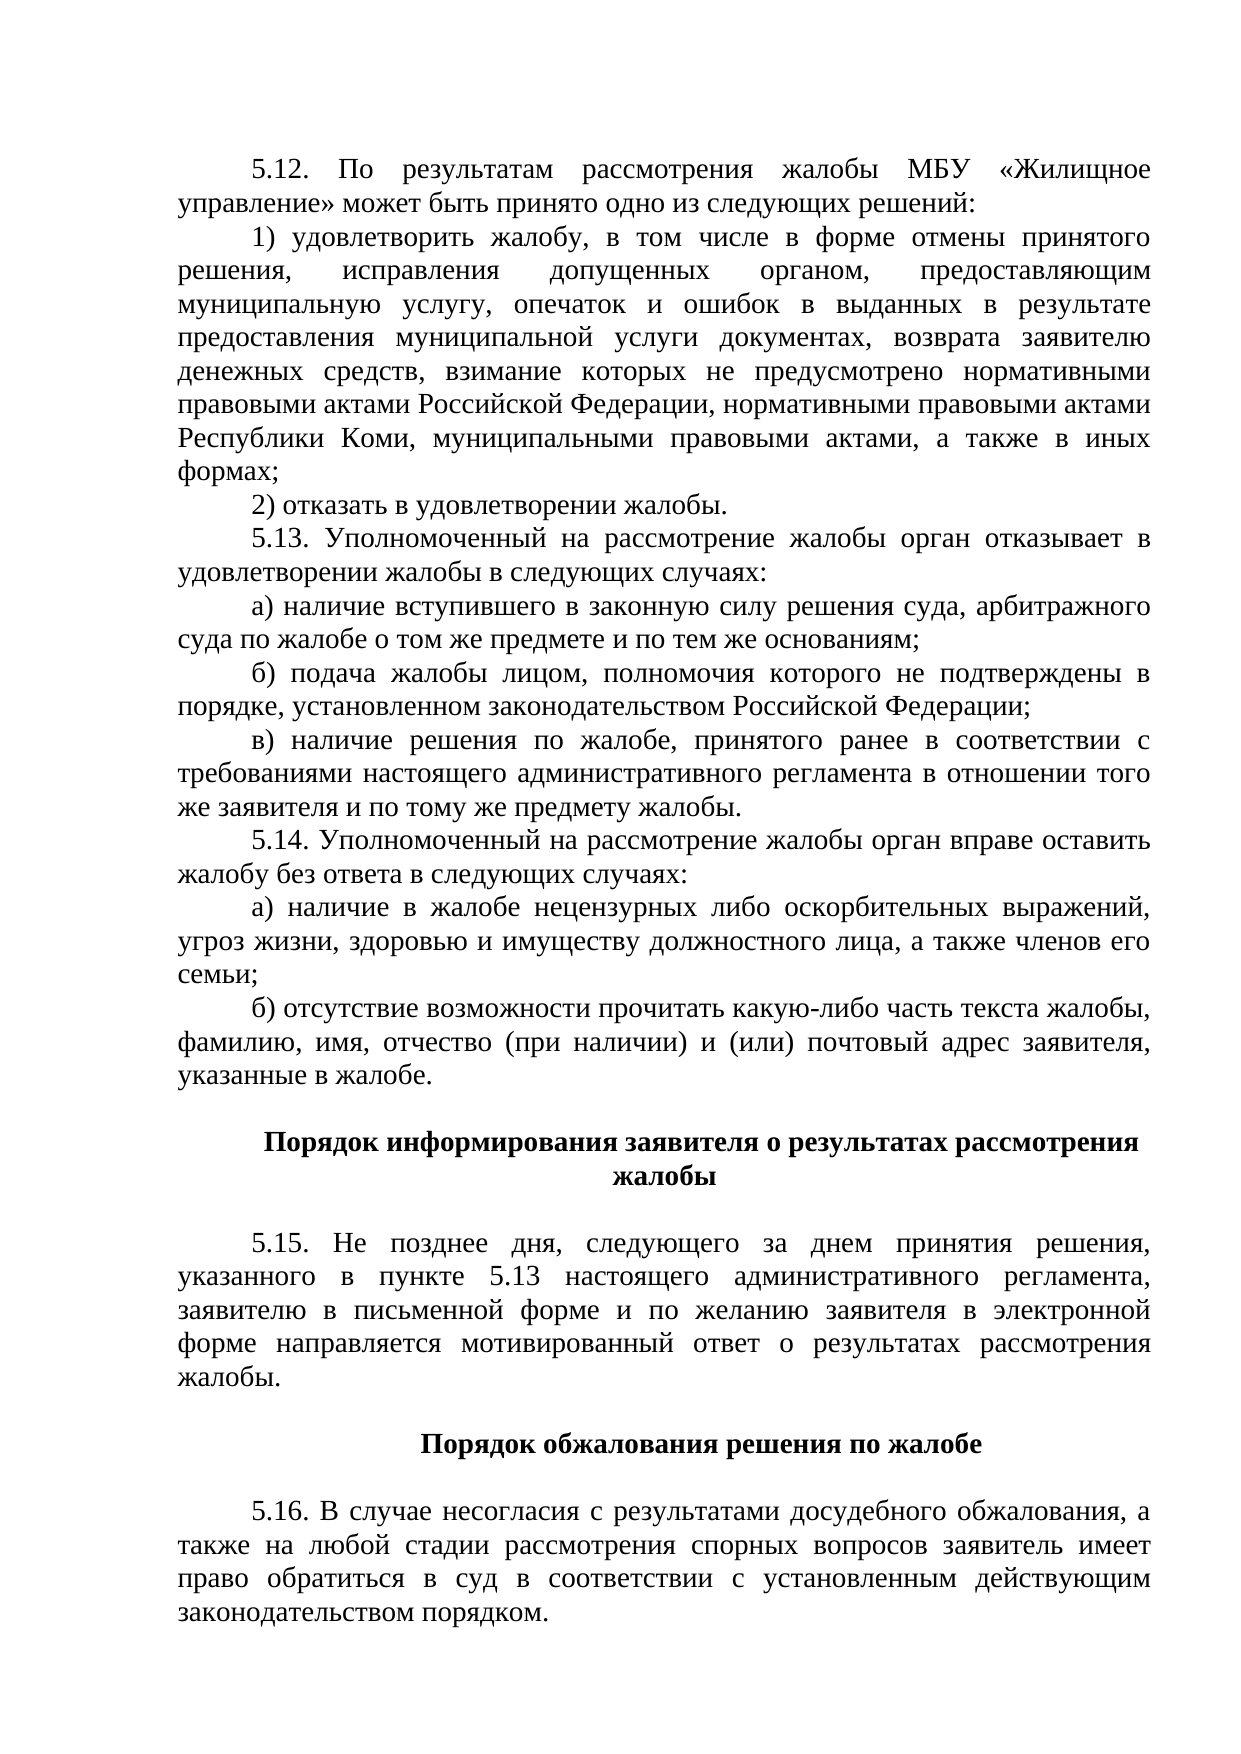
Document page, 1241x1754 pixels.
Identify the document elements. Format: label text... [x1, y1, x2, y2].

text 1) удовлетворить жалобу, в том числе в форме отмены принятого решения, исправления допущенных органом, предоставляющим муниципальную услугу, опечаток и ошибок в выданных в результате предоставления муниципальной услуги документах, возврата заявителю денежных средств, взимание которых не предусмотрено нормативными правовыми актами Российской Федерации, нормативными правовыми актами Республики Коми, муниципальными правовыми актами, а также в иных формах; [177, 219, 1152, 487]
text 5.13. Уполномоченный на рассмотрение жалобы орган отказывает в удовлетворении жалобы в следующих случаях: [177, 521, 1152, 588]
text 2) отказать в удовлетворении жалобы. [177, 487, 1152, 521]
text а) наличие в жалобе нецензурных либо оскорбительных выражений, угроз жизни, здоровью и имуществу должностного лица, а также членов его семьи; [177, 889, 1152, 990]
text 5.12. По результатам рассмотрения жалобы МБУ «Жилищное управление» может быть принято одно из следующих решений: [177, 152, 1152, 219]
text б) подача жалобы лицом, полномочия которого не подтверждены в порядке, установленном законодательством Российской Федерации; [177, 655, 1152, 722]
text Порядок информирования заявителя о результатах рассмотрения жалобы [177, 1124, 1152, 1191]
text в) наличие решения по жалобе, принятого ранее в соответствии с требованиями настоящего административного регламента в отношении того же заявителя и по тому же предмету жалобы. [177, 722, 1152, 822]
text а) наличие вступившего в законную силу решения суда, арбитражного суда по жалобе о том же предмете и по тем же основаниям; [177, 588, 1152, 655]
text 5.16. В случае несогласия с результатами досудебного обжалования, а также на любой стадии рассмотрения спорных вопросов заявитель имеет право обратиться в суд в соответствии с установленным действующим законодательством порядком. [177, 1493, 1152, 1627]
text Порядок обжалования решения по жалобе [177, 1426, 1152, 1460]
text 5.14. Уполномоченный на рассмотрение жалобы орган вправе оставить жалобу без ответа в следующих случаях: [177, 822, 1152, 889]
text 5.15. Не позднее дня, следующего за днем принятия решения, указанного в пункте 5.13 настоящего административного регламента, заявителю в письменной форме и по желанию заявителя в электронной форме направляется мотивированный ответ о результатах рассмотрения жалобы. [177, 1225, 1152, 1393]
text б) отсутствие возможности прочитать какую-либо часть текста жалобы, фамилию, имя, отчество (при наличии) и (или) почтовый адрес заявителя, указанные в жалобе. [177, 990, 1152, 1091]
